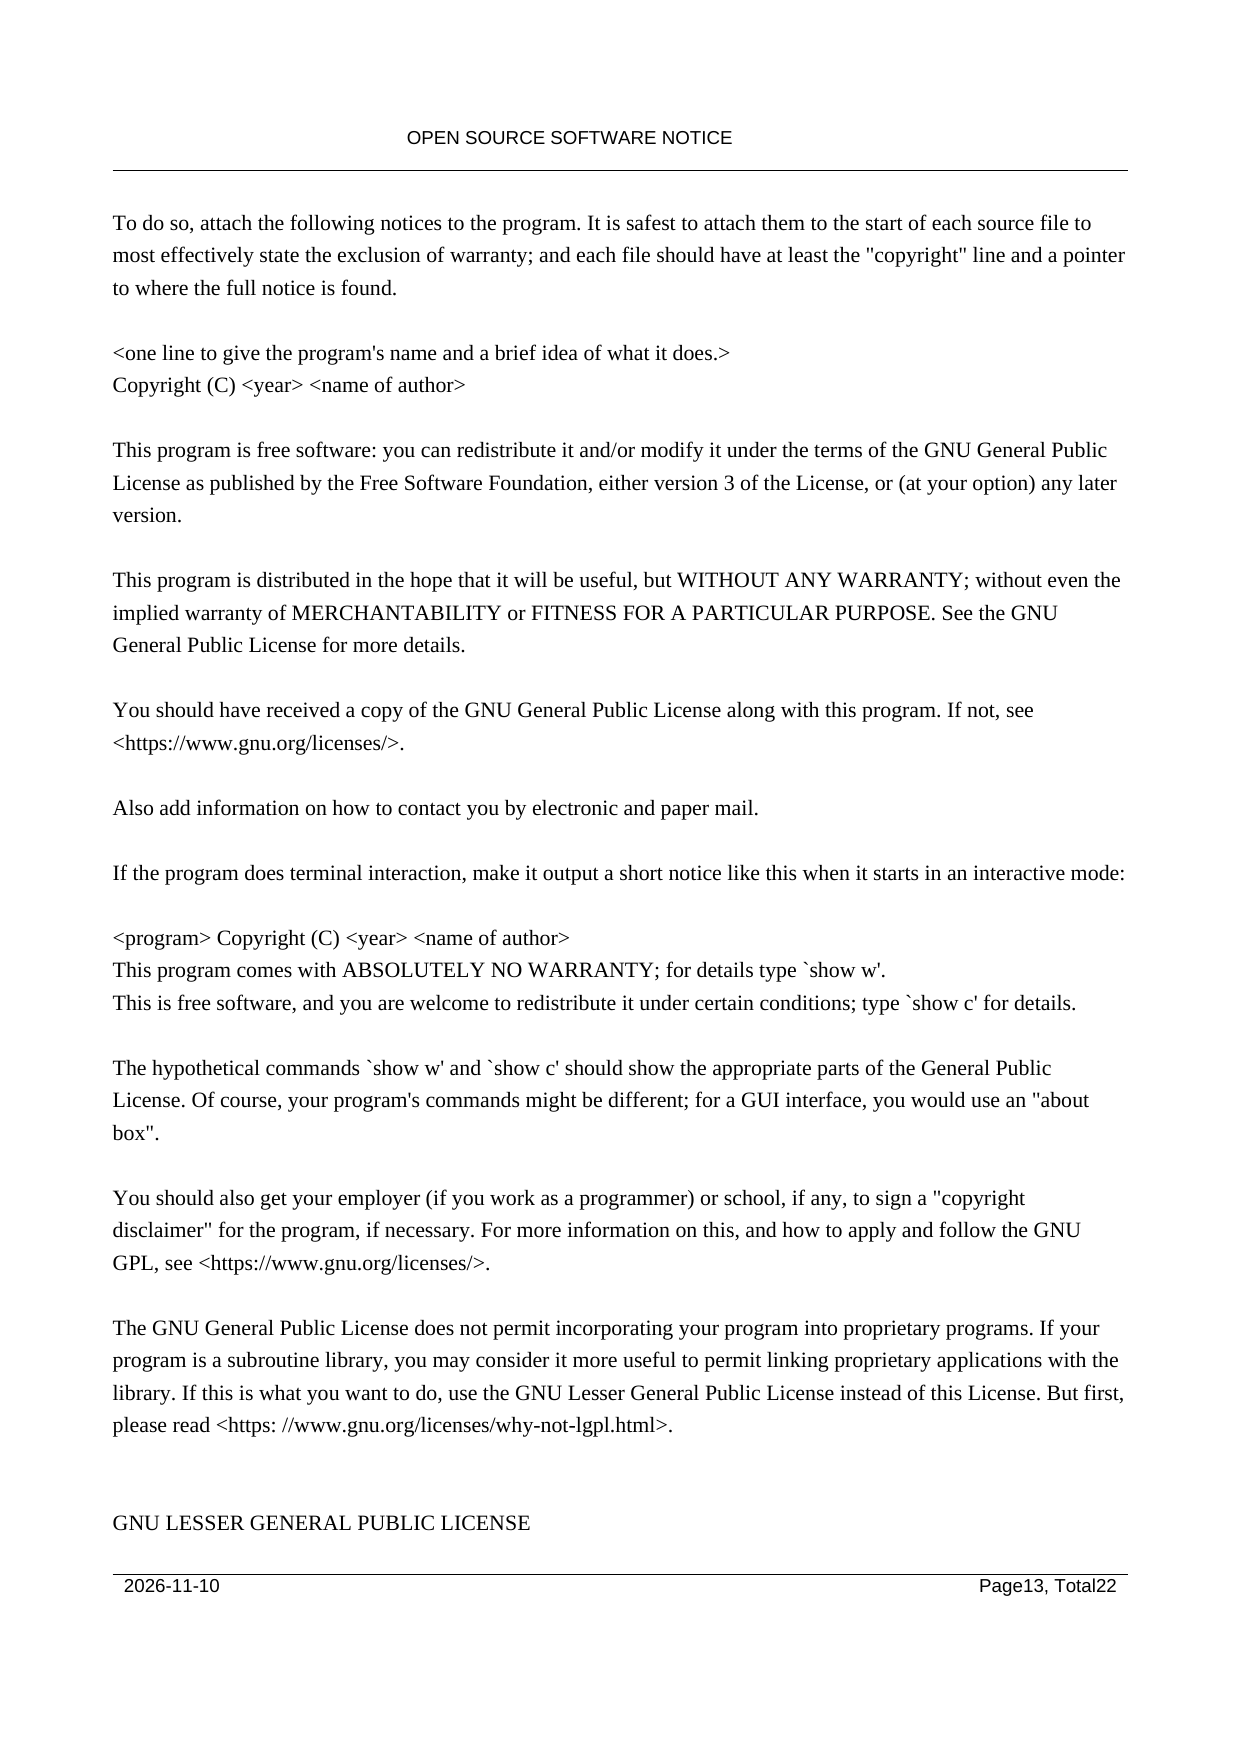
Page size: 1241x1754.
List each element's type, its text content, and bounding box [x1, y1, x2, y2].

text The GNU General Public License does not permit incorporating your program into proprietary programs. If your program is a subroutine library, you may consider it more useful to permit linking proprietary applications with the library. If this is what you want to do, use the GNU Lesser General Public License instead of this License. But first, please read <https: //www.gnu.org/licenses/why-not-lgpl.html>. [112, 1311, 1128, 1441]
text Also add information on how to contact you by electronic and paper mail. [112, 791, 1128, 824]
text You should have received a copy of the GNU General Public License along with this program. If not, see <https://www.gnu.org/licenses/>. [112, 694, 1128, 759]
text This program is distributed in the hope that it will be useful, but WITHOUT ANY WARRANTY; without even the implied warranty of MERCHANTABILITY or FITNESS FOR A PARTICULAR PURPOSE. See the GNU General Public License for more details. [112, 564, 1128, 661]
text To do so, attach the following notices to the program. It is safest to attach them to the start of each source file to most effectively state the exclusion of warranty; and each file should have at least the "copyright" line and a pointer to where the full notice is found. [112, 206, 1128, 304]
text This program is free software: you can redistribute it and/or modify it under the terms of the GNU General Public License as published by the Free Software Foundation, either version 3 of the License, or (at your option) any later version. [112, 434, 1128, 531]
text Copyright (C) <year> <name of author> [112, 369, 1128, 401]
text This is free software, and you are welcome to redistribute it under certain conditions; type `show c' for details. [112, 986, 1128, 1019]
text <program> Copyright (C) <year> <name of author> [112, 921, 1128, 954]
text <one line to give the program's name and a brief idea of what it does.> [112, 336, 1128, 369]
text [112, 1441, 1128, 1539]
text The hypothetical commands `show w' and `show c' should show the appropriate parts of the General Public License. Of course, your program's commands might be different; for a GUI interface, you would use an "about box". [112, 1051, 1128, 1149]
text This program comes with ABSOLUTELY NO WARRANTY; for details type `show w'. [112, 954, 1128, 986]
text You should also get your employer (if you work as a programmer) or school, if any, to sign a "copyright disclaimer" for the program, if necessary. For more information on this, and how to apply and follow the GNU GPL, see <https://www.gnu.org/licenses/>. [112, 1181, 1128, 1279]
text If the program does terminal interaction, make it output a short notice like this when it starts in an interactive mode: [112, 856, 1128, 889]
